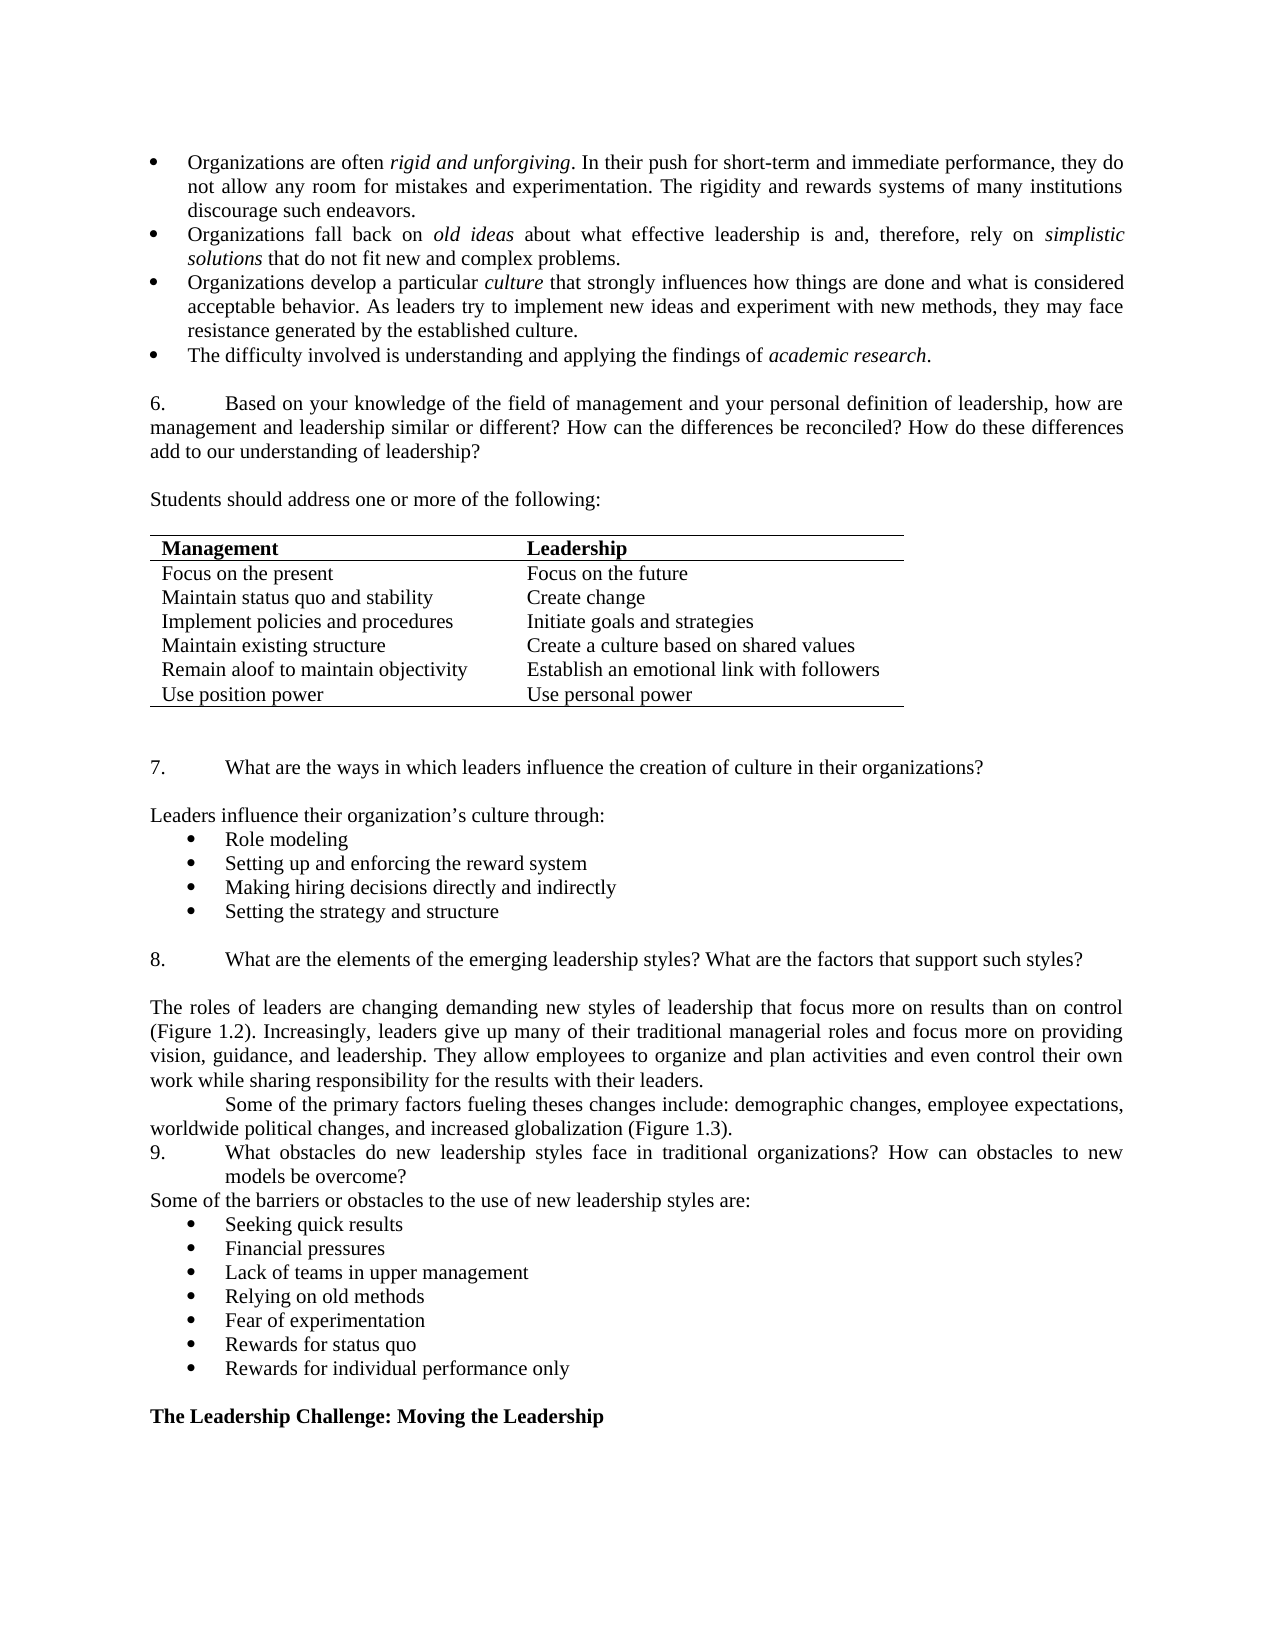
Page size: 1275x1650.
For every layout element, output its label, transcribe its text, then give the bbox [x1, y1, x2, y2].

table_cell <row><entry valign="top"><para>Implement policies and procedures</para></entry> [150, 609, 515, 633]
table_cell <entry valign="top"><para>Create a culture based on shared values</para></entry></row> [515, 633, 904, 657]
list Rewards for individual performance only [187, 1356, 1125, 1380]
text Some of the primary factors fueling theses changes include: demographic changes, employee expectations, worldwide political changes, and increased globalization (Figure 1.3). [150, 1092, 1125, 1140]
subtitle The Leadership Challenge: Moving the Leadership [150, 1404, 1125, 1428]
table_cell <entry valign="top"><para>Focus on the future</para></entry></row> [515, 561, 904, 585]
table_cell <entry valign="top"><para>Initiate goals and strategies</para></entry></row> [515, 609, 904, 633]
list <listitem><para><inst>Organizations develop a particular culture that strongly influences how things are done and what is considered acceptable behavior. As leaders try to implement new ideas and experiment with new methods, they may face resistance generated by the established culture. </para></listitem> [150, 270, 1125, 342]
table_cell <row><entry valign="top"><para>Maintain status quo and stability</para></entry> [150, 585, 515, 609]
text The roles of leaders are changing demanding new styles of leadership that focus more on results than on control (Figure 1.2). Increasingly, leaders give up many of their traditional managerial roles and focus more on providing vision, guidance, and leadership. They allow employees to organize and plan activities and even control their own work while sharing responsibility for the results with their leaders. [150, 995, 1125, 1092]
text <general-problem maxpoints="1"><question label="7."><inst>7. </inst><para>What are the ways in which leaders influence the creation of culture in their organizations?</para></question></general-problem> [150, 755, 1125, 779]
list Seeking quick results [187, 1212, 1125, 1236]
table_cell <tbody><row><entry valign="top"><para>Focus on the present</para></entry> [150, 561, 515, 585]
table_cell <entry valign="top"><para>Establish an emotional link with followers</para></entry></row> [515, 658, 904, 681]
table_cell <row><entry valign="top"><para>Remain aloof to maintain objectivity</para></entry> [150, 658, 515, 681]
list Role modeling [187, 827, 1125, 851]
list Rewards for status quo [187, 1332, 1125, 1356]
list Financial pressures [187, 1236, 1125, 1260]
text Leaders influence their organization’s culture through: [150, 803, 1125, 827]
text <general-problem maxpoints="1"><question label="10."><inst>9. </inst><para>What obstacles do new leadership styles face in traditional organizations? How can obstacles to new models be overcome? [150, 1140, 1125, 1188]
table_header Management [150, 536, 515, 560]
list Making hiring decisions directly and indirectly [187, 875, 1125, 899]
list Setting the strategy and structure [187, 899, 1125, 923]
list <listitem><para><instOrganizations are often <emphasis>rigid and unforgiving</emphasis>. In their push for short-term and immediate performance, they do not allow any room for mistakes and experimentation. The rigidity and rewards systems of many institutions discourage such endeavors.</para></listitem> [150, 150, 1125, 222]
table_cell <entry valign="top"><para>Create change</para></entry></row> [515, 585, 904, 609]
list Lack of teams in upper management [187, 1260, 1125, 1284]
list <listitem><para><inst>TThe difficulty involved is understanding and applying the findings of <emphasis>academic research</emphasis>. [150, 342, 1125, 367]
list Fear of experimentation [187, 1308, 1125, 1332]
list Setting up and enforcing the reward system [187, 851, 1125, 875]
subtitle Some of the barriers or obstacles to the use of new leadership styles are: [150, 1188, 1125, 1212]
text <general-problem maxpoints="1"><question label="6."><inst6. </inst><para>Based on your knowledge of the field of management and your personal definition of leadership, how are management and leadership similar or different? How can the differences be reconciled? How do these differences add to our understanding of leadership?</para></question></general-problem> [150, 391, 1125, 463]
list Relying on old methods [187, 1284, 1125, 1308]
text Students should address one or more of the following: [150, 487, 1125, 511]
table_cell <row><entry valign="top"><para>Maintain existing structure</para></entry> [150, 633, 515, 657]
list <listitem><para><inst></inst>Organizations fall back on <emphasis>old ideas</emphasis> about what effective leadership is and, therefore, rely on <emphasis>simplistic solutions</emphasis> that do not fit new and complex problems. </para></listitem> [150, 222, 1125, 270]
table_cell <row><entry valign="top"><para>Use position power</para></entry> [150, 681, 515, 706]
table_header Leadership [515, 536, 904, 560]
table_cell <entry valign="top"><para>Use personal power</para></entry></row></tbody></tgroup></table> [515, 681, 904, 706]
text <general-problem maxpoints="1"><question label="9."><inst>8. </inst><para>What are the elements of the emerging leadership styles? What are the factors that support such styles? [150, 947, 1125, 971]
